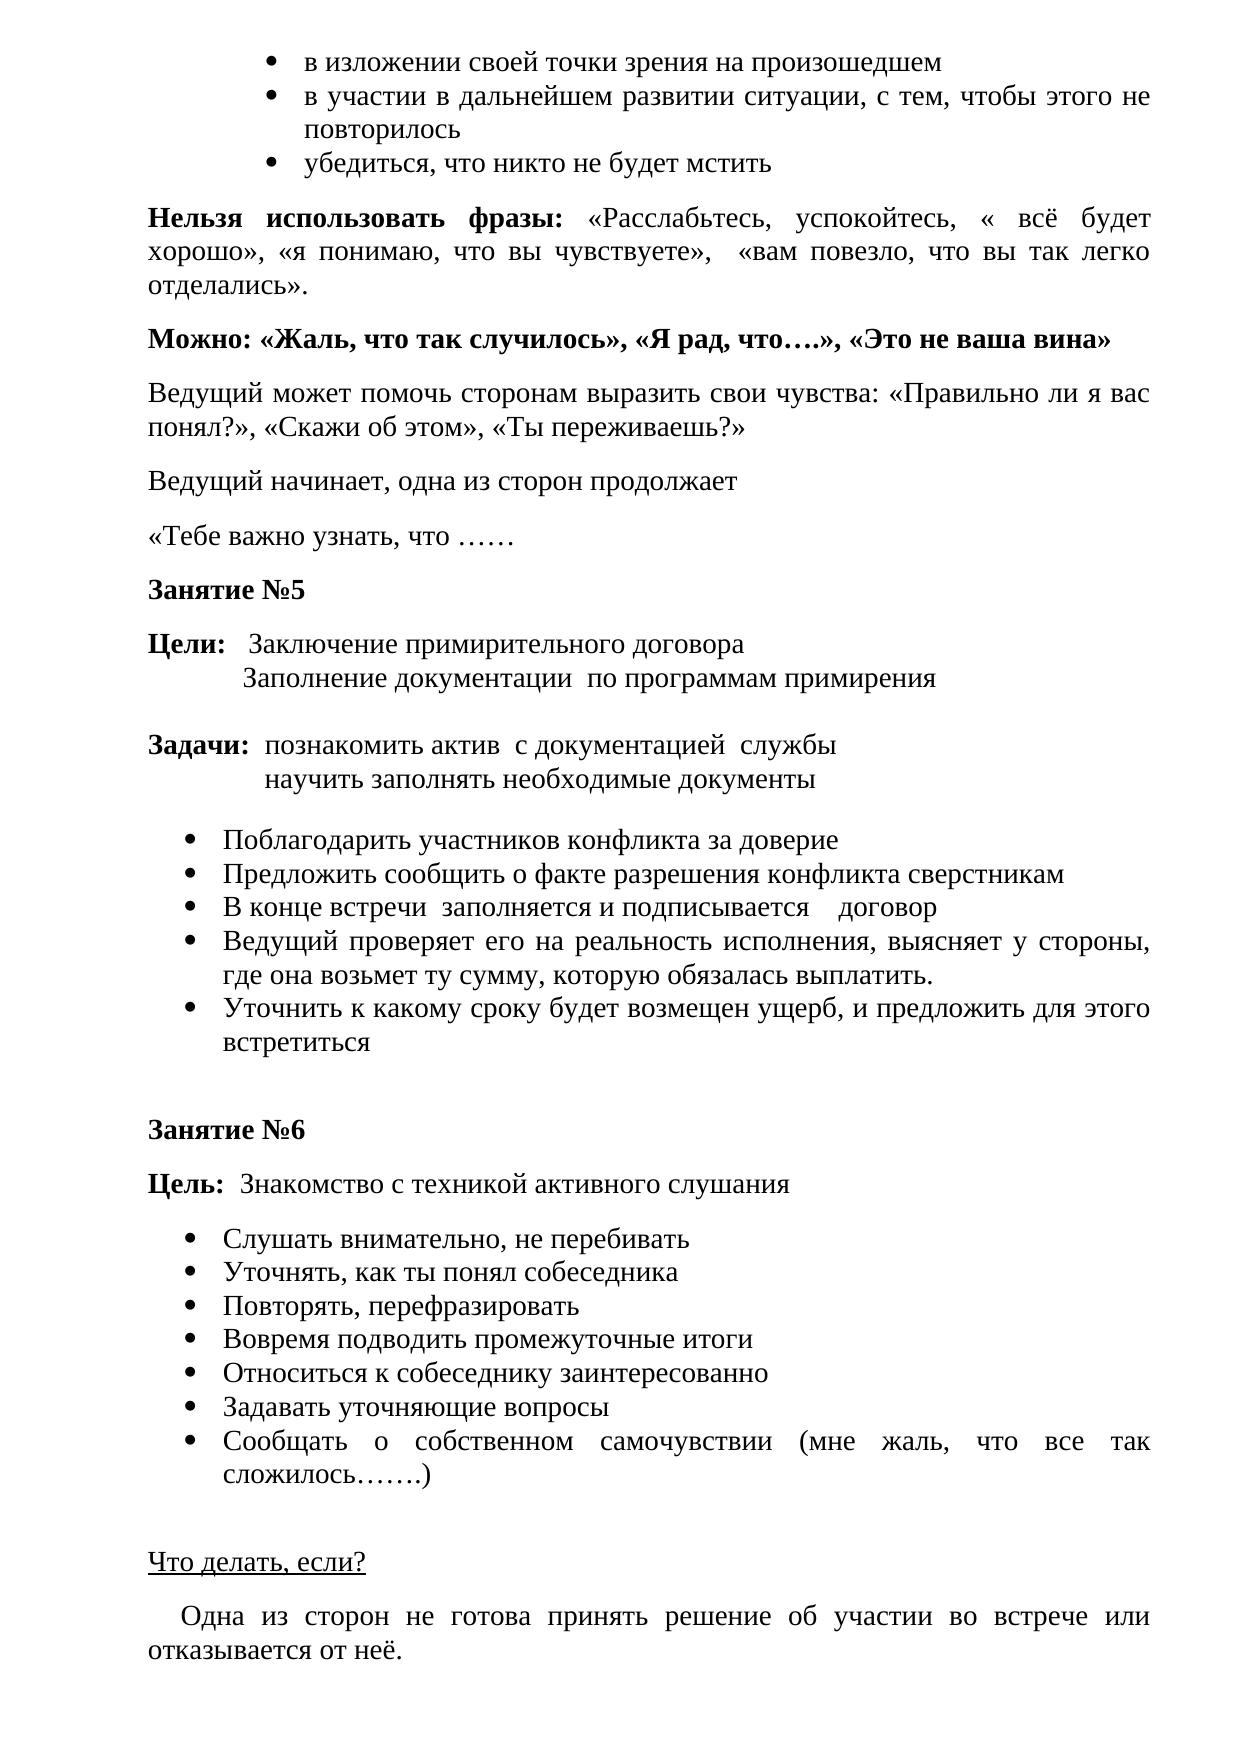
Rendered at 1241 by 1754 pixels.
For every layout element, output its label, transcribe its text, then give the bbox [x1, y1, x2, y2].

text Цель: Знакомство с техникой активного слушания [148, 1166, 1152, 1200]
list Повторять, перефразировать [185, 1288, 1152, 1322]
text Ведущий может помочь сторонам выразить свои чувства: «Правильно ли я вас понял?», «Скажи об этом», «Ты переживаешь?» [148, 376, 1152, 443]
list Предложить сообщить о факте разрешения конфликта сверстникам [185, 856, 1152, 889]
list Уточнить к какому сроку будет возмещен ущерб, и предложить для этого встретиться [185, 990, 1152, 1058]
list Вовремя подводить промежуточные итоги [185, 1322, 1152, 1355]
text Заполнение документации по программам примирения [148, 660, 1152, 694]
text «Тебе важно узнать, что …… [148, 518, 1152, 551]
list Относиться к собеседнику заинтересованно [185, 1355, 1152, 1389]
list убедиться, что никто не будет мстить [266, 145, 1152, 179]
list В конце встречи заполняется и подписывается договор [185, 889, 1152, 923]
text Нельзя использовать фразы: «Расслабьтесь, успокойтесь, « всё будет хорошо», «я понимаю, что вы чувствуете», «вам повезло, что вы так легко отделались». [148, 200, 1152, 300]
text Занятие №5 [148, 572, 1152, 606]
text Задачи: познакомить актив с документацией службы [148, 727, 1152, 761]
list Сообщать о собственном самочувствии (мне жаль, что все так сложилось…….) [185, 1423, 1152, 1490]
text Что делать, если? [148, 1544, 1152, 1578]
text Одна из сторон не готова принять решение об участии во встрече или отказывается от неё. [148, 1598, 1152, 1666]
list Слушать внимательно, не перебивать [185, 1221, 1152, 1254]
list Ведущий проверяет его на реальность исполнения, выясняет у стороны, где она возьмет ту сумму, которую обязалась выплатить. [185, 923, 1152, 990]
list Поблагодарить участников конфликта за доверие [185, 822, 1152, 856]
text Цели: Заключение примирительного договора [148, 627, 1152, 660]
text Можно: «Жаль, что так случилось», «Я рад, что….», «Это не ваша вина» [148, 321, 1152, 355]
list в участии в дальнейшем развитии ситуации, с тем, чтобы этого не повторилось [266, 78, 1152, 145]
text Занятие №6 [148, 1112, 1152, 1146]
text Ведущий начинает, одна из сторон продолжает [148, 463, 1152, 497]
list Задавать уточняющие вопросы [185, 1389, 1152, 1423]
list в изложении своей точки зрения на произошедшем [266, 44, 1152, 78]
list Уточнять, как ты понял собеседника [185, 1254, 1152, 1288]
text научить заполнять необходимые документы [148, 761, 1152, 794]
